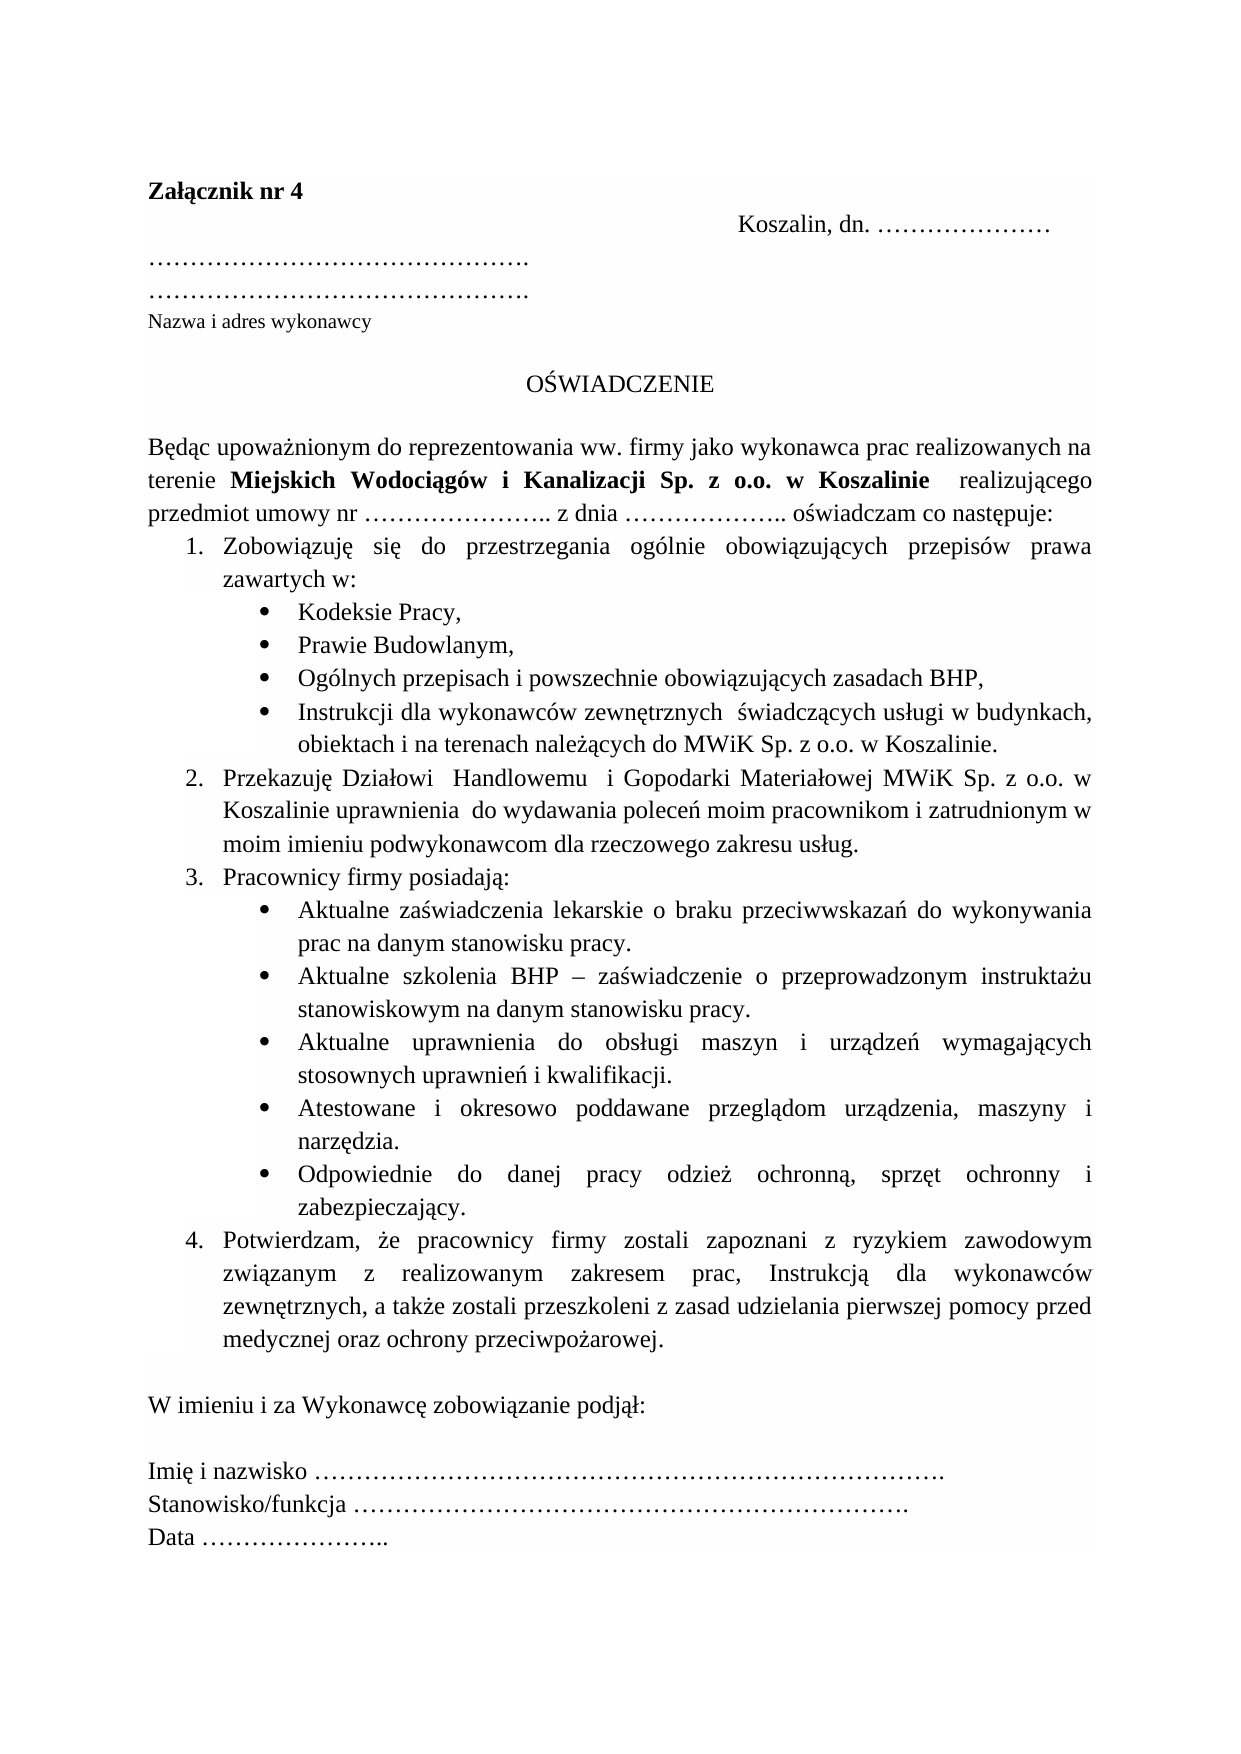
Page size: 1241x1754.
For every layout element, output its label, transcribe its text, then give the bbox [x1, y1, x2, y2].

text Załącznik nr 4 [148, 176, 1092, 205]
list Kodeksie Pracy, [260, 597, 1092, 626]
text OŚWIADCZENIE [148, 369, 1092, 398]
list Pracownicy firmy posiadają: [185, 862, 1092, 890]
text Koszalin, dn. ………………… [148, 209, 1092, 238]
list Aktualne szkolenia BHP – zaświadczenie o przeprowadzonym instruktażu stanowiskowym na danym stanowisku pracy. [260, 961, 1092, 1022]
text Data ………………….. [148, 1522, 1092, 1551]
list Atestowane i okresowo poddawane przeglądom urządzenia, maszyny i narzędzia. [260, 1093, 1092, 1154]
list Aktualne zaświadczenia lekarskie o braku przeciwwskazań do wykonywania prac na danym stanowisku pracy. [260, 895, 1092, 956]
text ………………………………………. [148, 242, 1092, 271]
list Prawie Budowlanym, [260, 631, 1092, 659]
list Zobowiązuję się do przestrzegania ogólnie obowiązujących przepisów prawa zawartych w: [185, 531, 1092, 593]
list Instrukcji dla wykonawców zewnętrznych świadczących usługi w budynkach, obiektach i na terenach należących do MWiK Sp. z o.o. w Koszalinie. [260, 697, 1092, 758]
text Nazwa i adres wykonawcy [148, 308, 1092, 333]
text Będąc upoważnionym do reprezentowania ww. firmy jako wykonawca prac realizowanych na terenie Miejskich Wodociągów i Kanalizacji Sp. z o.o. w Koszalinie realizującego przedmiot umowy nr ………………….. z dnia ……………….. oświadczam co następuje: [148, 432, 1092, 527]
text W imieniu i za Wykonawcę zobowiązanie podjął: [148, 1390, 1092, 1419]
list Ogólnych przepisach i powszechnie obowiązujących zasadach BHP, [260, 663, 1092, 692]
text ………………………………………. [148, 276, 1092, 304]
list Potwierdzam, że pracownicy firmy zostali zapoznani z ryzykiem zawodowym związanym z realizowanym zakresem prac, Instrukcją dla wykonawców zewnętrznych, a także zostali przeszkoleni z zasad udzielania pierwszej pomocy przed medycznej oraz ochrony przeciwpożarowej. [185, 1225, 1092, 1353]
list Przekazuję Działowi Handlowemu i Gopodarki Materiałowej MWiK Sp. z o.o. w Koszalinie uprawnienia do wydawania poleceń moim pracownikom i zatrudnionym w moim imieniu podwykonawcom dla rzeczowego zakresu usług. [185, 763, 1092, 857]
list Aktualne uprawnienia do obsługi maszyn i urządzeń wymagających stosownych uprawnień i kwalifikacji. [260, 1027, 1092, 1088]
text Imię i nazwisko …………………………………………………………………. [148, 1456, 1092, 1485]
text Stanowisko/funkcja …………………………………………………………. [148, 1489, 1092, 1518]
list Odpowiednie do danej pracy odzież ochronną, sprzęt ochronny i zabezpieczający. [260, 1159, 1092, 1221]
